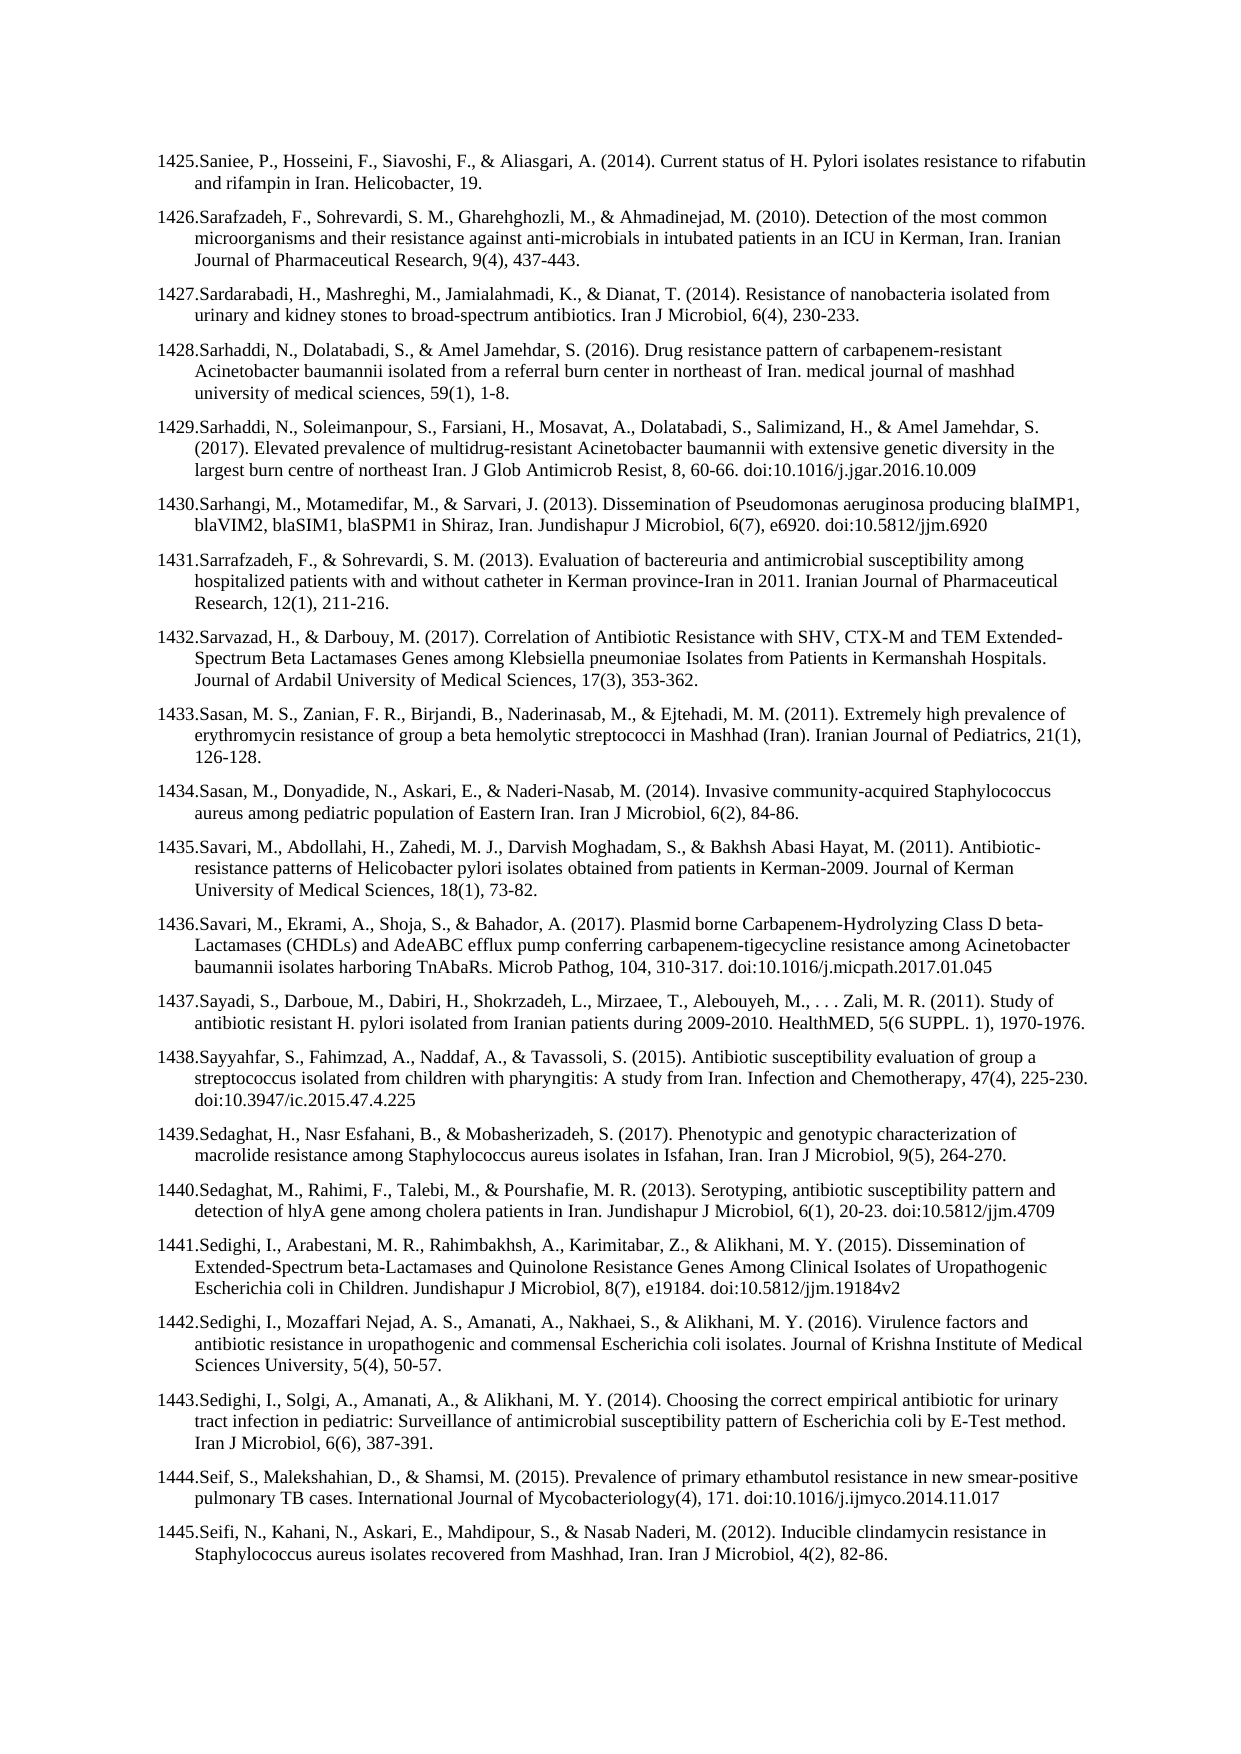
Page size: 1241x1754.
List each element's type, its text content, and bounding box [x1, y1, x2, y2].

list Sedighi, I., Solgi, A., Amanati, A., & Alikhani, M. Y. (2014). Choosing the correct empirical antibiotic for urinary tract infection in pediatric: Surveillance of antimicrobial susceptibility pattern of Escherichia coli by E-Test method. Iran J Microbiol, 6(6), 387-391. [157, 1388, 1090, 1453]
list Savari, M., Abdollahi, H., Zahedi, M. J., Darvish Moghadam, S., & Bakhsh Abasi Hayat, M. (2011). Antibiotic-resistance patterns of Helicobacter pylori isolates obtained from patients in Kerman-2009. Journal of Kerman University of Medical Sciences, 18(1), 73-82. [157, 836, 1090, 900]
list Sarrafzadeh, F., & Sohrevardi, S. M. (2013). Evaluation of bactereuria and antimicrobial susceptibility among hospitalized patients with and without catheter in Kerman province-Iran in 2011. Iranian Journal of Pharmaceutical Research, 12(1), 211-216. [157, 548, 1090, 613]
list Sardarabadi, H., Mashreghi, M., Jamialahmadi, K., & Dianat, T. (2014). Resistance of nanobacteria isolated from urinary and kidney stones to broad-spectrum antibiotics. Iran J Microbiol, 6(4), 230-233. [157, 283, 1090, 326]
list Sarhaddi, N., Soleimanpour, S., Farsiani, H., Mosavat, A., Dolatabadi, S., Salimizand, H., & Amel Jamehdar, S. (2017). Elevated prevalence of multidrug-resistant Acinetobacter baumannii with extensive genetic diversity in the largest burn centre of northeast Iran. J Glob Antimicrob Resist, 8, 60-66. doi:10.1016/j.jgar.2016.10.009 [157, 416, 1090, 480]
list Sayyahfar, S., Fahimzad, A., Naddaf, A., & Tavassoli, S. (2015). Antibiotic susceptibility evaluation of group a streptococcus isolated from children with pharyngitis: A study from Iran. Infection and Chemotherapy, 47(4), 225-230. doi:10.3947/ic.2015.47.4.225 [157, 1046, 1090, 1110]
list Sayadi, S., Darboue, M., Dabiri, H., Shokrzadeh, L., Mirzaee, T., Alebouyeh, M., . . . Zali, M. R. (2011). Study of antibiotic resistant H. pylori isolated from Iranian patients during 2009-2010. HealthMED, 5(6 SUPPL. 1), 1970-1976. [157, 990, 1090, 1033]
list Sasan, M. S., Zanian, F. R., Birjandi, B., Naderinasab, M., & Ejtehadi, M. M. (2011). Extremely high prevalence of erythromycin resistance of group a beta hemolytic streptococci in Mashhad (Iran). Iranian Journal of Pediatrics, 21(1), 126-128. [157, 703, 1090, 767]
list Sarhaddi, N., Dolatabadi, S., & Amel Jamehdar, S. (2016). Drug resistance pattern of carbapenem-resistant Acinetobacter baumannii isolated from a referral burn center in northeast of Iran. medical journal of mashhad university of medical sciences, 59(1), 1-8. [157, 338, 1090, 403]
list Sedighi, I., Mozaffari Nejad, A. S., Amanati, A., Nakhaei, S., & Alikhani, M. Y. (2016). Virulence factors and antibiotic resistance in uropathogenic and commensal Escherichia coli isolates. Journal of Krishna Institute of Medical Sciences University, 5(4), 50-57. [157, 1311, 1090, 1376]
list Sasan, M., Donyadide, N., Askari, E., & Naderi-Nasab, M. (2014). Invasive community-acquired Staphylococcus aureus among pediatric population of Eastern Iran. Iran J Microbiol, 6(2), 84-86. [157, 780, 1090, 823]
list Sarvazad, H., & Darbouy, M. (2017). Correlation of Antibiotic Resistance with SHV, CTX-M and TEM Extended-Spectrum Beta Lactamases Genes among Klebsiella pneumoniae Isolates from Patients in Kermanshah Hospitals. Journal of Ardabil University of Medical Sciences, 17(3), 353-362. [157, 626, 1090, 690]
list Seif, S., Malekshahian, D., & Shamsi, M. (2015). Prevalence of primary ethambutol resistance in new smear-positive pulmonary TB cases. International Journal of Mycobacteriology(4), 171. doi:10.1016/j.ijmyco.2014.11.017 [157, 1466, 1090, 1509]
list Savari, M., Ekrami, A., Shoja, S., & Bahador, A. (2017). Plasmid borne Carbapenem-Hydrolyzing Class D beta-Lactamases (CHDLs) and AdeABC efflux pump conferring carbapenem-tigecycline resistance among Acinetobacter baumannii isolates harboring TnAbaRs. Microb Pathog, 104, 310-317. doi:10.1016/j.micpath.2017.01.045 [157, 913, 1090, 977]
list Sedighi, I., Arabestani, M. R., Rahimbakhsh, A., Karimitabar, Z., & Alikhani, M. Y. (2015). Dissemination of Extended-Spectrum beta-Lactamases and Quinolone Resistance Genes Among Clinical Isolates of Uropathogenic Escherichia coli in Children. Jundishapur J Microbiol, 8(7), e19184. doi:10.5812/jjm.19184v2 [157, 1234, 1090, 1299]
list Seifi, N., Kahani, N., Askari, E., Mahdipour, S., & Nasab Naderi, M. (2012). Inducible clindamycin resistance in Staphylococcus aureus isolates recovered from Mashhad, Iran. Iran J Microbiol, 4(2), 82-86. [157, 1521, 1090, 1564]
list Sedaghat, M., Rahimi, F., Talebi, M., & Pourshafie, M. R. (2013). Serotyping, antibiotic susceptibility pattern and detection of hlyA gene among cholera patients in Iran. Jundishapur J Microbiol, 6(1), 20-23. doi:10.5812/jjm.4709 [157, 1178, 1090, 1222]
list Sedaghat, H., Nasr Esfahani, B., & Mobasherizadeh, S. (2017). Phenotypic and genotypic characterization of macrolide resistance among Staphylococcus aureus isolates in Isfahan, Iran. Iran J Microbiol, 9(5), 264-270. [157, 1123, 1090, 1166]
list Saniee, P., Hosseini, F., Siavoshi, F., & Aliasgari, A. (2014). Current status of H. Pylori isolates resistance to rifabutin and rifampin in Iran. Helicobacter, 19. [157, 150, 1090, 193]
list Sarhangi, M., Motamedifar, M., & Sarvari, J. (2013). Dissemination of Pseudomonas aeruginosa producing blaIMP1, blaVIM2, blaSIM1, blaSPM1 in Shiraz, Iran. Jundishapur J Microbiol, 6(7), e6920. doi:10.5812/jjm.6920 [157, 493, 1090, 536]
list Sarafzadeh, F., Sohrevardi, S. M., Gharehghozli, M., & Ahmadinejad, M. (2010). Detection of the most common microorganisms and their resistance against anti-microbials in intubated patients in an ICU in Kerman, Iran. Iranian Journal of Pharmaceutical Research, 9(4), 437-443. [157, 206, 1090, 270]
